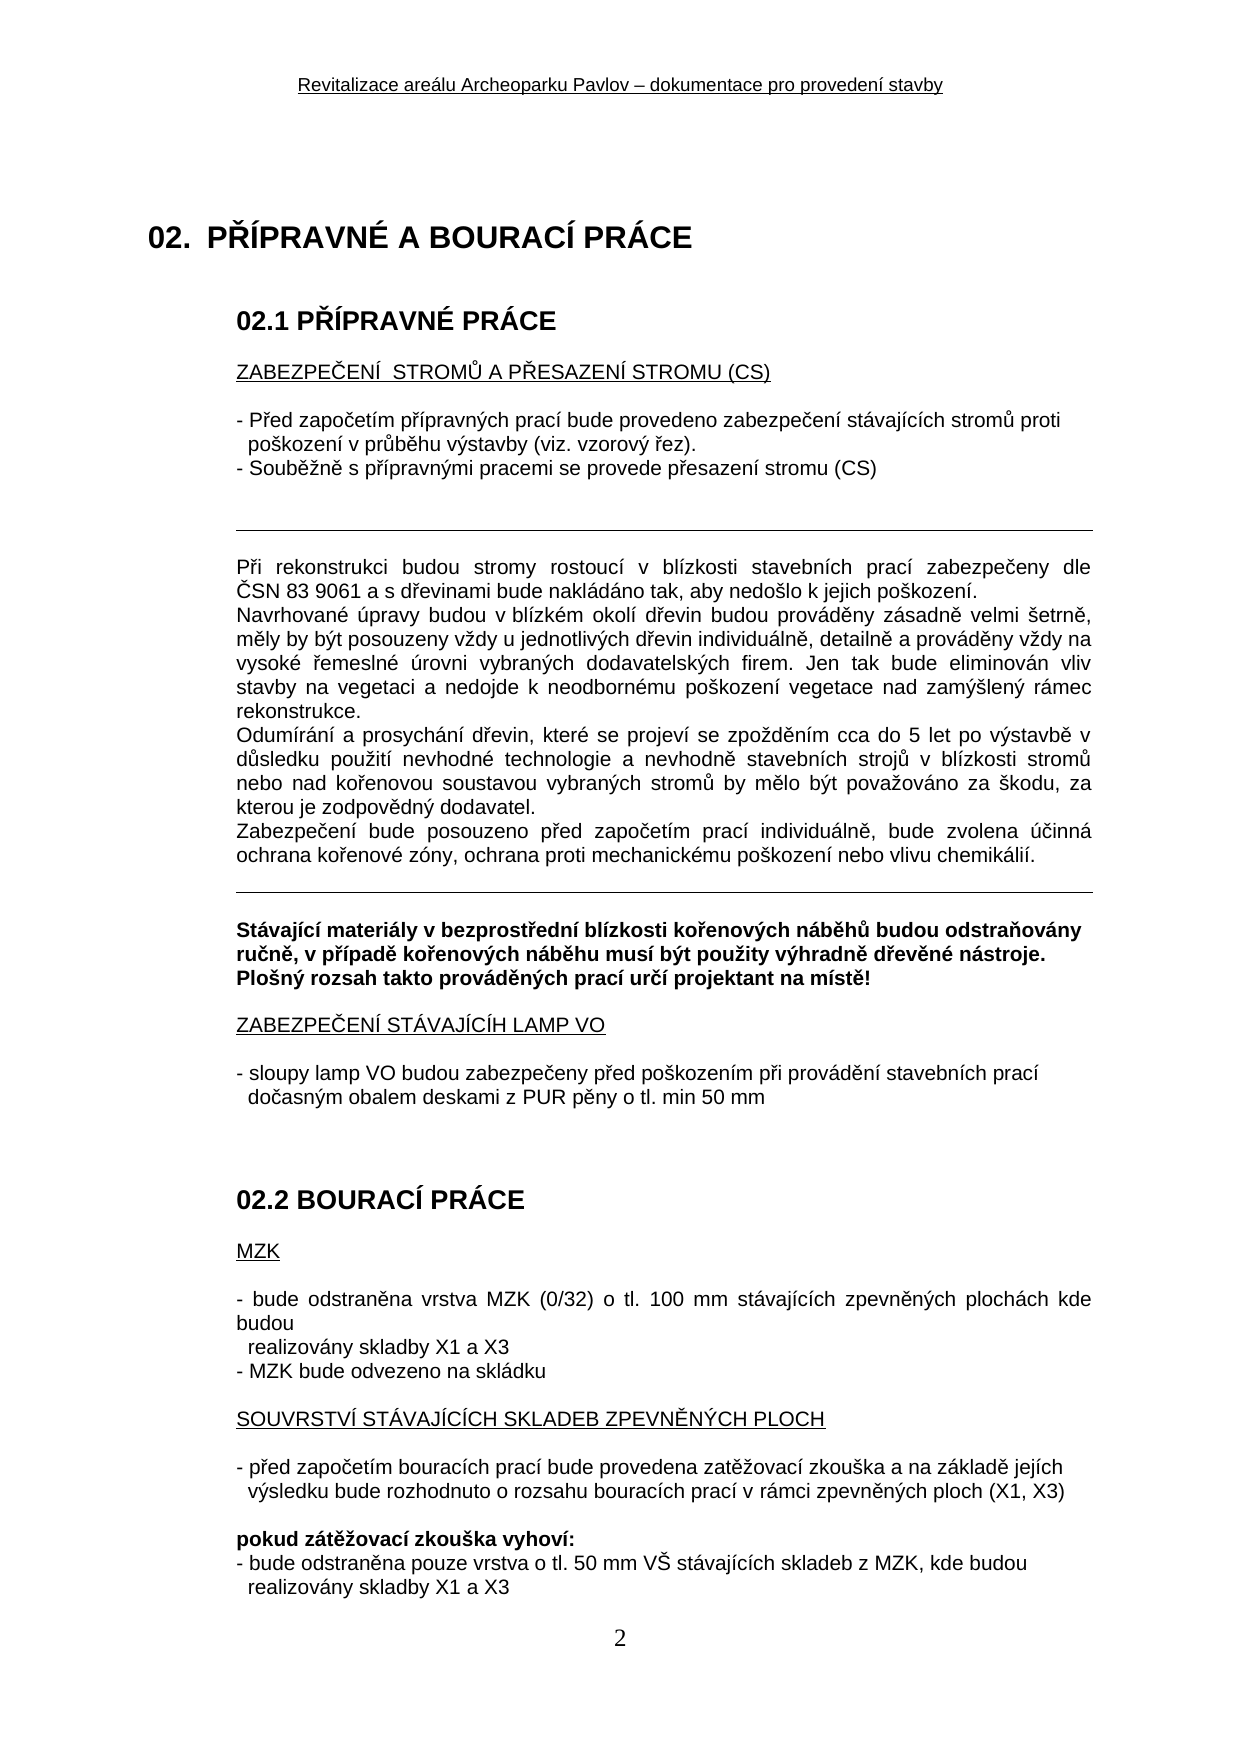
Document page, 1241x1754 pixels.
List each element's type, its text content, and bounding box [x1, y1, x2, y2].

text Při rekonstrukci budou stromy rostoucí v blízkosti stavebních prací zabezpečeny dle ČSN 83 9061 a s dřevinami bude nakládáno tak, aby nedošlo k jejich poškození. [236, 555, 1093, 603]
list PŘÍPRAVNÉ A BOURACÍ PRÁCE [148, 219, 1093, 255]
text Stávající materiály v bezprostřední blízkosti kořenových náběhů budou odstraňovány ručně, v případě kořenových náběhu musí být použity výhradně dřevěné nástroje. Plošný rozsah takto prováděných prací určí projektant na místě! [236, 917, 1093, 989]
text 02.1 PŘÍPRAVNÉ PRÁCE [236, 305, 1093, 336]
text dočasným obalem deskami z PUR pěny o tl. min 50 mm [236, 1085, 1093, 1109]
text realizovány skladby X1 a X3 [236, 1575, 1093, 1599]
text Zabezpečení bude posouzeno před započetím prací individuálně, bude zvolena účinná ochrana kořenové zóny, ochrana proti mechanickému poškození nebo vlivu chemikálií. [236, 818, 1093, 866]
text Odumírání a prosychání dřevin, které se projeví se zpožděním cca do 5 let po výstavbě v důsledku použití nevhodné technologie a nevhodně stavebních strojů v blízkosti stromů nebo nad kořenovou soustavou vybraných stromů by mělo být považováno za škodu, za kterou je zodpovědný dodavatel. [236, 723, 1093, 818]
text ZABEZPEČENÍ STROMŮ A PŘESAZENÍ STROMU (CS) [236, 360, 1093, 384]
text - MZK bude odvezeno na skládku [236, 1359, 1093, 1383]
text SOUVRSTVÍ STÁVAJÍCÍCH SKLADEB ZPEVNĚNÝCH PLOCH [236, 1407, 1093, 1431]
text realizovány skladby X1 a X3 [236, 1335, 1093, 1359]
text - bude odstraněna pouze vrstva o tl. 50 mm VŠ stávajících skladeb z MZK, kde budou [236, 1551, 1093, 1575]
text MZK [236, 1239, 1093, 1263]
text ZABEZPEČENÍ STÁVAJÍCÍH LAMP VO [236, 1013, 1093, 1037]
text - bude odstraněna vrstva MZK (0/32) o tl. 100 mm stávajících zpevněných plochách kde budou [236, 1287, 1093, 1335]
text poškození v průběhu výstavby (viz. vzorový řez). [236, 432, 1093, 456]
text 02.2 BOURACÍ PRÁCE [236, 1184, 1093, 1215]
text - Před započetím přípravných prací bude provedeno zabezpečení stávajících stromů proti [236, 408, 1093, 432]
text - před započetím bouracích prací bude provedena zatěžovací zkouška a na základě jejích [236, 1455, 1093, 1479]
text - Souběžně s přípravnými pracemi se provede přesazení stromu (CS) [236, 456, 1093, 480]
text výsledku bude rozhodnuto o rozsahu bouracích prací v rámci zpevněných ploch (X1, X3) [236, 1479, 1093, 1503]
text pokud zátěžovací zkouška vyhoví: [236, 1527, 1093, 1551]
text Navrhované úpravy budou v blízkém okolí dřevin budou prováděny zásadně velmi šetrně, měly by být posouzeny vždy u jednotlivých dřevin individuálně, detailně a prováděny vždy na vysoké řemeslné úrovni vybraných dodavatelských firem. Jen tak bude eliminován vliv stavby na vegetaci a nedojde k neodbornému poškození vegetace nad zamýšlený rámec rekonstrukce. [236, 603, 1093, 723]
text - sloupy lamp VO budou zabezpečeny před poškozením při provádění stavebních prací [236, 1061, 1093, 1085]
